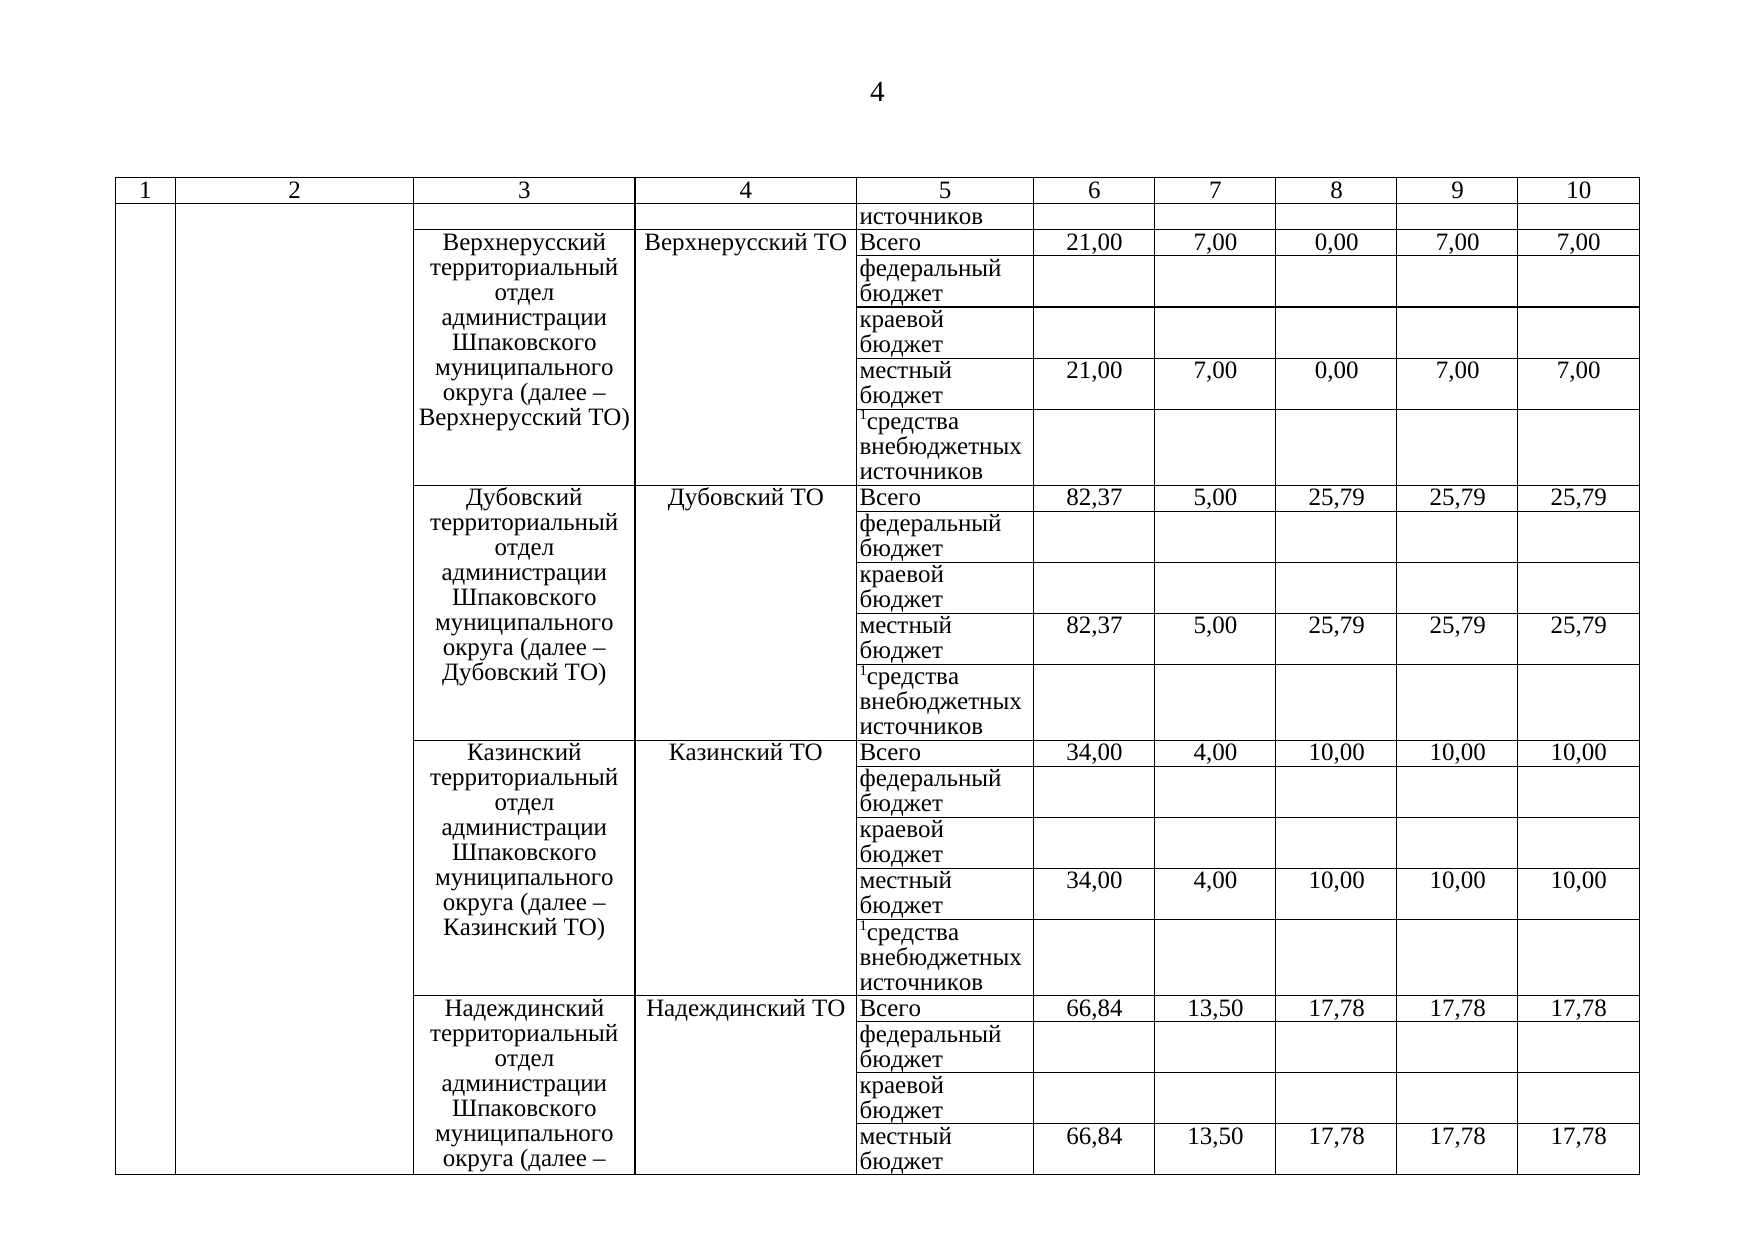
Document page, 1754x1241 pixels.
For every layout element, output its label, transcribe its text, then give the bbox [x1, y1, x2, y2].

table_cell [1518, 308, 1639, 357]
table_cell Дубовский ТО [636, 486, 856, 740]
table_cell [1155, 1022, 1275, 1072]
table_cell Всего [857, 486, 1033, 511]
table_cell [1518, 512, 1639, 562]
table_cell 82,37 [1034, 486, 1154, 511]
table_cell [1034, 1073, 1154, 1123]
table_cell [1034, 308, 1154, 357]
table_cell [1518, 410, 1639, 484]
table_cell 21,00 [1034, 230, 1154, 255]
table_header 5 [857, 178, 1033, 203]
table_cell 10,00 [1276, 741, 1396, 766]
table_cell [1155, 204, 1275, 229]
table_cell [1518, 204, 1639, 229]
table_header 7 [1155, 178, 1275, 203]
table_cell [1034, 204, 1154, 229]
table_cell 21,00 [1034, 359, 1154, 408]
table_cell Надеждинский территориальный отдел администрации Шпаковского муниципального округа (далее – Надеждинский ТО) [414, 996, 634, 1174]
table_cell 17,78 [1276, 996, 1396, 1021]
table_cell [1034, 920, 1154, 995]
table_cell [1397, 563, 1517, 613]
table_cell 25,79 [1397, 614, 1517, 664]
table_cell федеральный бюджет [857, 256, 1033, 306]
table_cell 7,00 [1518, 359, 1639, 408]
table_cell 25,79 [1276, 486, 1396, 511]
table_cell [1034, 256, 1154, 306]
table_header 6 [1034, 178, 1154, 203]
table_cell [1155, 410, 1275, 484]
table_cell [1276, 410, 1396, 484]
table_cell [1155, 512, 1275, 562]
table_cell краевой бюджет [857, 563, 1033, 613]
table_cell местный бюджет [857, 359, 1033, 408]
table_cell 66,84 [1034, 996, 1154, 1021]
table_cell 25,79 [1276, 614, 1396, 664]
table_cell [1518, 563, 1639, 613]
table_cell [1155, 920, 1275, 995]
table_cell 10,00 [1397, 869, 1517, 919]
table_cell краевой бюджет [857, 818, 1033, 868]
table_cell [1276, 308, 1396, 357]
table_cell Всего [857, 230, 1033, 255]
table_cell 7,00 [1155, 359, 1275, 408]
table_cell [1276, 767, 1396, 817]
table_cell [1276, 1022, 1396, 1072]
table_cell 10,00 [1397, 741, 1517, 766]
table_cell 5,00 [1155, 614, 1275, 664]
table_cell [1518, 256, 1639, 306]
table_cell 17,78 [1276, 1124, 1396, 1174]
table_cell 0,00 [1276, 359, 1396, 408]
table_cell [1397, 920, 1517, 995]
table_cell [1397, 256, 1517, 306]
table_cell 10,00 [1518, 869, 1639, 919]
table_cell Надеждинский ТО [636, 996, 856, 1174]
table_cell 0,00 [1276, 230, 1396, 255]
table_cell [1276, 563, 1396, 613]
table_cell Верхнерусский территориальный отдел администрации Шпаковского муниципального округа (далее – Верхнерусский ТО) [414, 230, 634, 484]
table_cell [1034, 512, 1154, 562]
table_cell 34,00 [1034, 741, 1154, 766]
table_cell 7,00 [1155, 230, 1275, 255]
table_cell [1276, 920, 1396, 995]
table_cell федеральный бюджет [857, 512, 1033, 562]
table_cell [1518, 1022, 1639, 1072]
table_cell 1средства внебюджетных источников [857, 410, 1033, 484]
table_cell Верхнерусский ТО [636, 230, 856, 484]
table_header 8 [1276, 178, 1396, 203]
table_cell [1155, 818, 1275, 868]
table_cell 10,00 [1518, 741, 1639, 766]
table_cell [1276, 818, 1396, 868]
table_cell [1155, 308, 1275, 357]
table_cell [1034, 1022, 1154, 1072]
table_cell [1518, 1073, 1639, 1123]
table_cell [1276, 204, 1396, 229]
table_cell [1276, 512, 1396, 562]
table_cell [1518, 665, 1639, 740]
table_cell Всего [857, 741, 1033, 766]
table_cell федеральный бюджет [857, 1022, 1033, 1072]
table_cell Всего [857, 996, 1033, 1021]
table_cell 4,00 [1155, 869, 1275, 919]
table_cell Дубовский территориальный отдел администрации Шпаковского муниципального округа (далее – Дубовский ТО) [414, 486, 634, 740]
table_cell [1034, 818, 1154, 868]
table_cell [1397, 767, 1517, 817]
table_cell [1276, 665, 1396, 740]
table_cell [1397, 308, 1517, 357]
table_header 2 [176, 178, 413, 203]
table_cell [1518, 920, 1639, 995]
table_cell [1155, 1073, 1275, 1123]
table_cell местный бюджет [857, 1124, 1033, 1174]
table_cell 7,00 [1397, 359, 1517, 408]
table_cell [1397, 818, 1517, 868]
table_cell [1034, 410, 1154, 484]
table_cell Казинский территориальный отдел администрации Шпаковского муниципального округа (далее – Казинский ТО) [414, 741, 634, 995]
table_cell 34,00 [1034, 869, 1154, 919]
table_cell [1397, 204, 1517, 229]
table_cell [1518, 767, 1639, 817]
table_cell [1397, 1022, 1517, 1072]
table_cell 13,50 [1155, 1124, 1275, 1174]
table_header 9 [1397, 178, 1517, 203]
table_cell 4,00 [1155, 741, 1275, 766]
table_cell 1средства внебюджетных источников [857, 920, 1033, 995]
table_cell 17,78 [1397, 1124, 1517, 1174]
table_cell 25,79 [1518, 614, 1639, 664]
table_cell 5,00 [1155, 486, 1275, 511]
table_header 4 [636, 178, 856, 203]
table_cell местный бюджет [857, 869, 1033, 919]
table_cell 10,00 [1276, 869, 1396, 919]
table_cell 25,79 [1518, 486, 1639, 511]
table_cell [1518, 818, 1639, 868]
table_cell краевой бюджет [857, 1073, 1033, 1123]
table_cell [1397, 1073, 1517, 1123]
table_header 3 [414, 178, 634, 203]
table_cell 17,78 [1518, 996, 1639, 1021]
table_cell местный бюджет [857, 614, 1033, 664]
table_cell [1155, 767, 1275, 817]
table_cell [1155, 256, 1275, 306]
table_cell 17,78 [1397, 996, 1517, 1021]
table_cell 13,50 [1155, 996, 1275, 1021]
table_cell Казинский ТО [636, 741, 856, 995]
table_cell 25,79 [1397, 486, 1517, 511]
table_cell [1155, 665, 1275, 740]
table_cell федеральный бюджет [857, 767, 1033, 817]
table_cell [1155, 563, 1275, 613]
table_cell краевой бюджет [857, 308, 1033, 357]
table_cell [1397, 410, 1517, 484]
table_cell [1034, 665, 1154, 740]
table_header 1 [116, 178, 175, 203]
table_cell 1средства внебюджетных источников [857, 204, 1033, 229]
table_cell [1397, 665, 1517, 740]
table_cell [1397, 512, 1517, 562]
table_cell [1276, 256, 1396, 306]
table_cell 7,00 [1518, 230, 1639, 255]
table_cell [1034, 563, 1154, 613]
table_cell [1034, 767, 1154, 817]
table_cell 7,00 [1397, 230, 1517, 255]
table_cell 1средства внебюджетных источников [857, 665, 1033, 740]
table_cell 66,84 [1034, 1124, 1154, 1174]
table_cell 82,37 [1034, 614, 1154, 664]
table_header 10 [1518, 178, 1639, 203]
table_cell 17,78 [1518, 1124, 1639, 1174]
table_cell [1276, 1073, 1396, 1123]
